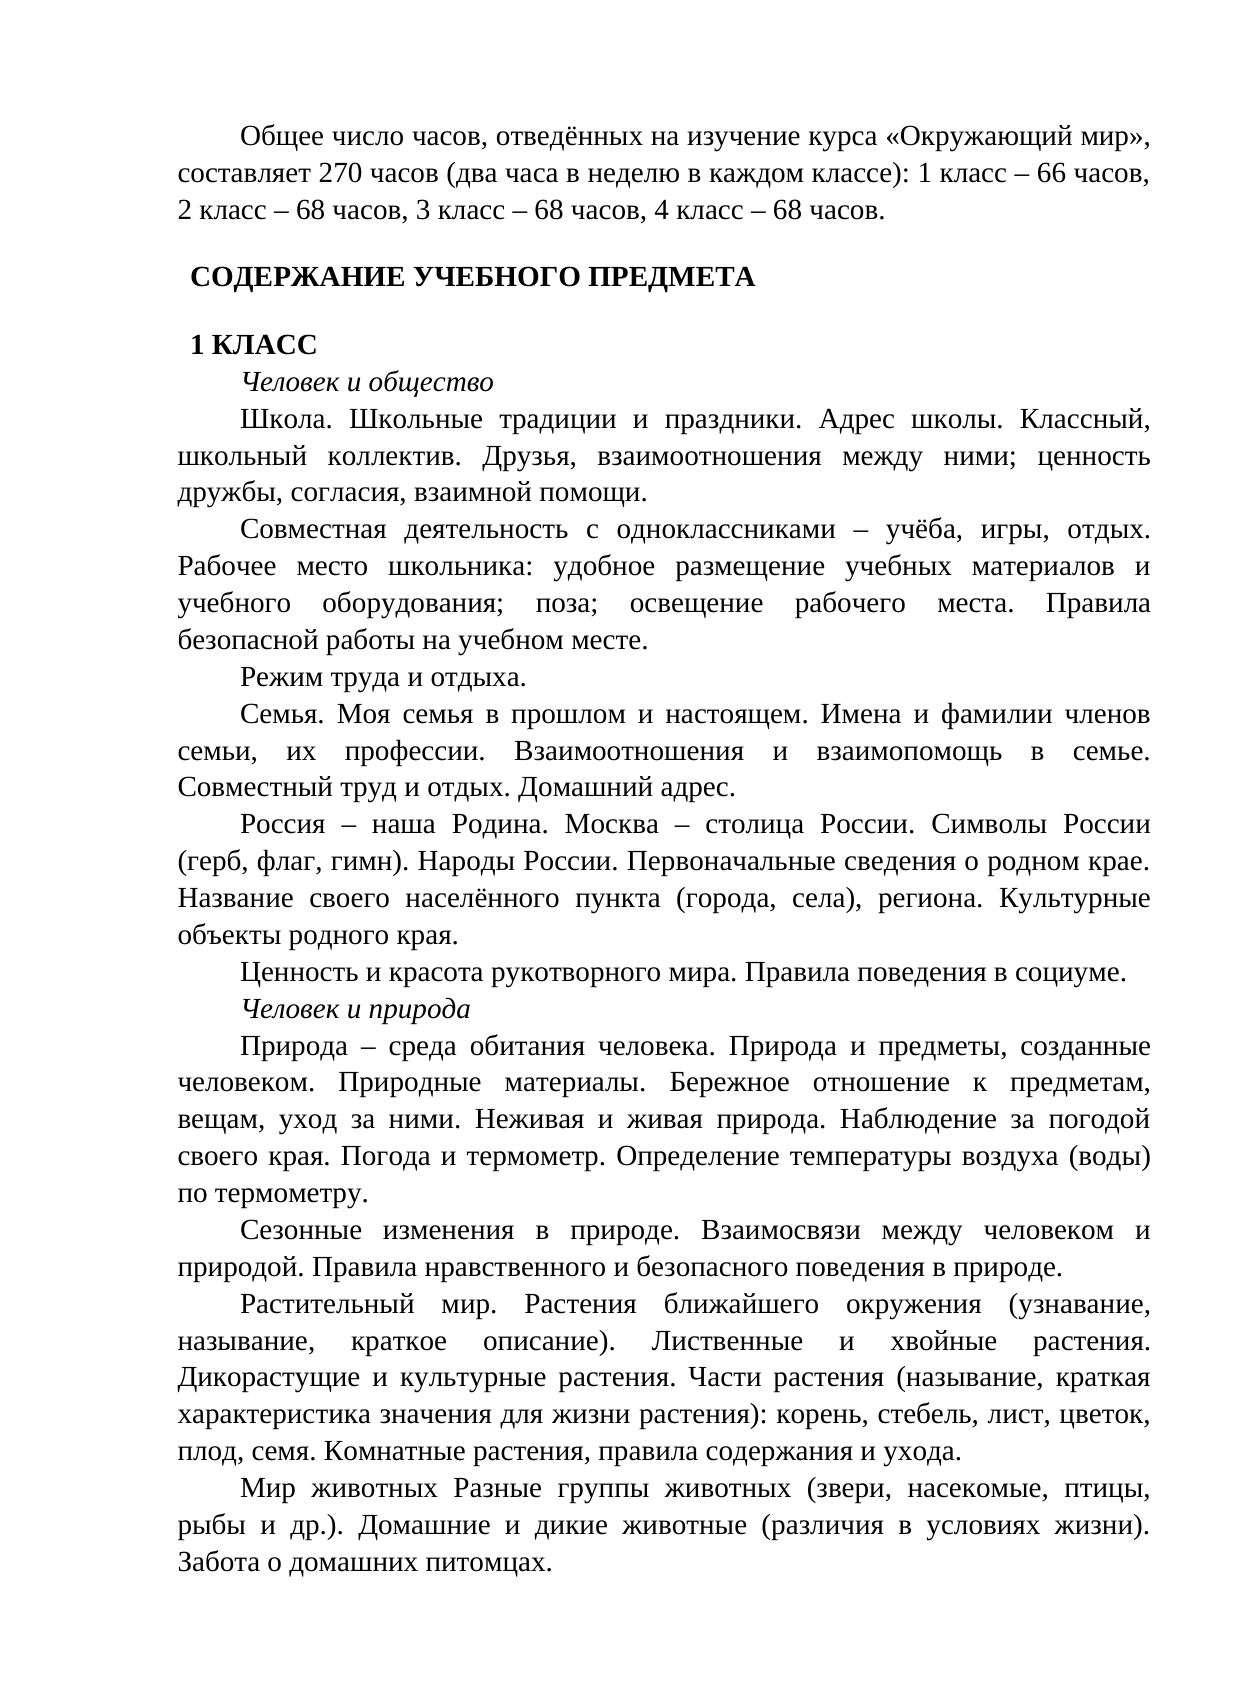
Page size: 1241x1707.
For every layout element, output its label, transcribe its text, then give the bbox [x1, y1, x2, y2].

text Ценность и красота рукотворного мира. Правила поведения в социуме. [177, 954, 1152, 987]
text Сезонные изменения в природе. Взаимосвязи между человеком и природой. Правила нравственного и безопасного поведения в природе. [177, 1212, 1152, 1282]
text Природа – среда обитания человека. Природа и предметы, созданные человеком. Природные материалы. Бережное отношение к предметам, вещам, уход за ними. Неживая и живая природа. Наблюдение за погодой своего края. Погода и термометр. Определение температуры воздуха (воды) по термометру. [177, 1028, 1152, 1209]
text 1 КЛАСС [190, 327, 1152, 361]
text Мир животных Разные группы животных (звери, насекомые, птицы, рыбы и др.). Домашние и дикие животные (различия в условиях жизни). Забота о домашних питомцах. [177, 1470, 1152, 1577]
text Школа. Школьные традиции и праздники. Адрес школы. Классный, школьный коллектив. Друзья, взаимоотношения между ними; ценность дружбы, согласия, взаимной помощи. [177, 401, 1152, 508]
text Человек и природа [177, 991, 1152, 1024]
text Режим труда и отдыха. [177, 659, 1152, 692]
text Растительный мир. Растения ближайшего окружения (узнавание, называние, краткое описание). Лиственные и хвойные растения. Дикорастущие и культурные растения. Части растения (называние, краткая характеристика значения для жизни растения): корень, стебель, лист, цветок, плод, семя. Комнатные растения, правила содержания и ухода. [177, 1286, 1152, 1467]
text СОДЕРЖАНИЕ УЧЕБНОГО ПРЕДМЕТА [190, 259, 1152, 293]
text Совместная деятельность с одноклассниками – учёба, игры, отдых. Рабочее место школьника: удобное размещение учебных материалов и учебного оборудования; поза; освещение рабочего места. Правила безопасной работы на учебном месте. [177, 511, 1152, 656]
text Семья. Моя семья в прошлом и настоящем. Имена и фамилии членов семьи, их профессии. Взаимоотношения и взаимопомощь в семье. Совместный труд и отдых. Домашний адрес. [177, 696, 1152, 803]
text Общее число часов, отведённых на изучение курса «Окружающий мир», составляет 270 часов (два часа в неделю в каждом классе): 1 класс – 66 часов, 2 класс – 68 часов, 3 класс – 68 часов, 4 класс – 68 часов. [177, 118, 1152, 225]
text Россия – наша Родина. Москва – столица России. Символы России (герб, флаг, гимн). Народы России. Первоначальные сведения о родном крае. Название своего населённого пункта (города, села), региона. Культурные объекты родного края. [177, 806, 1152, 951]
text Человек и общество [177, 364, 1152, 397]
